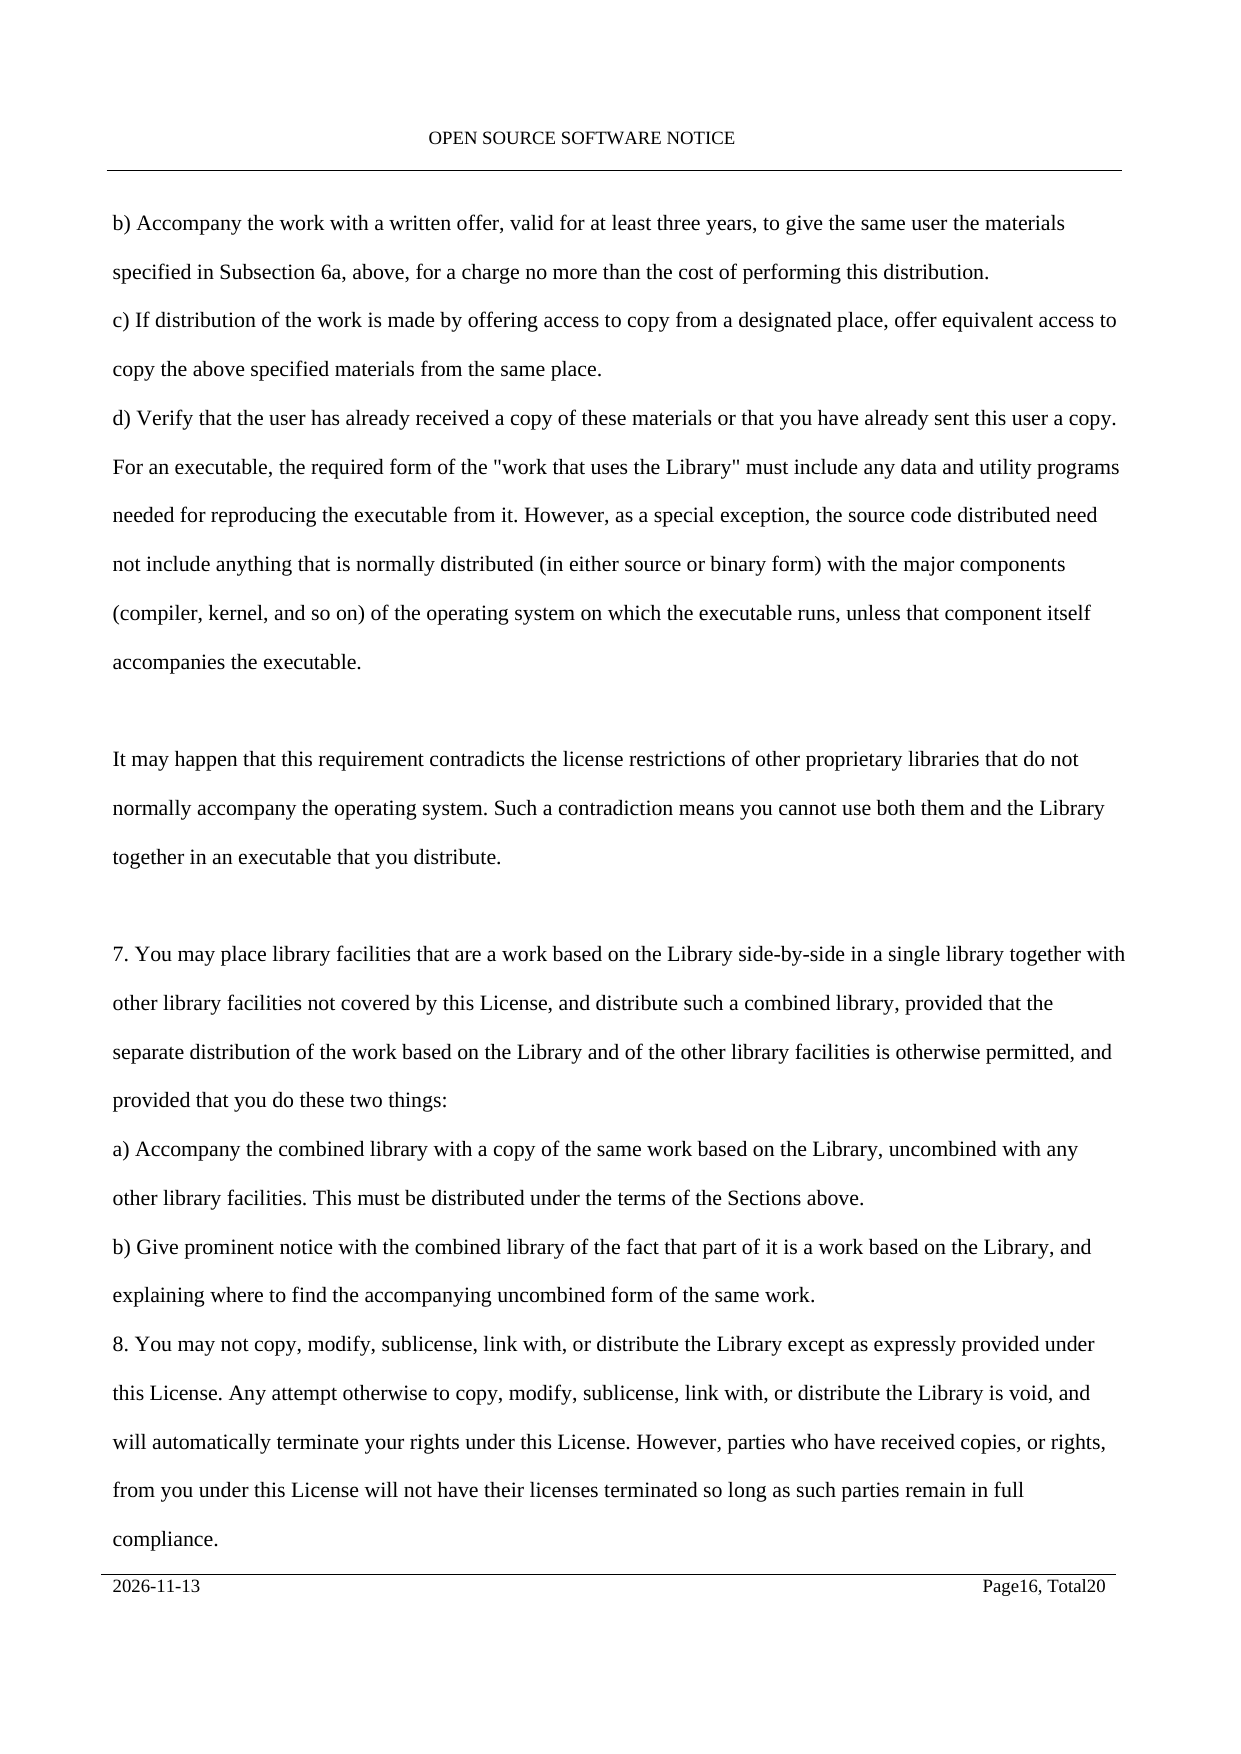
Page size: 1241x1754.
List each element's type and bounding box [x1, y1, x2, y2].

text [112, 206, 1128, 1555]
